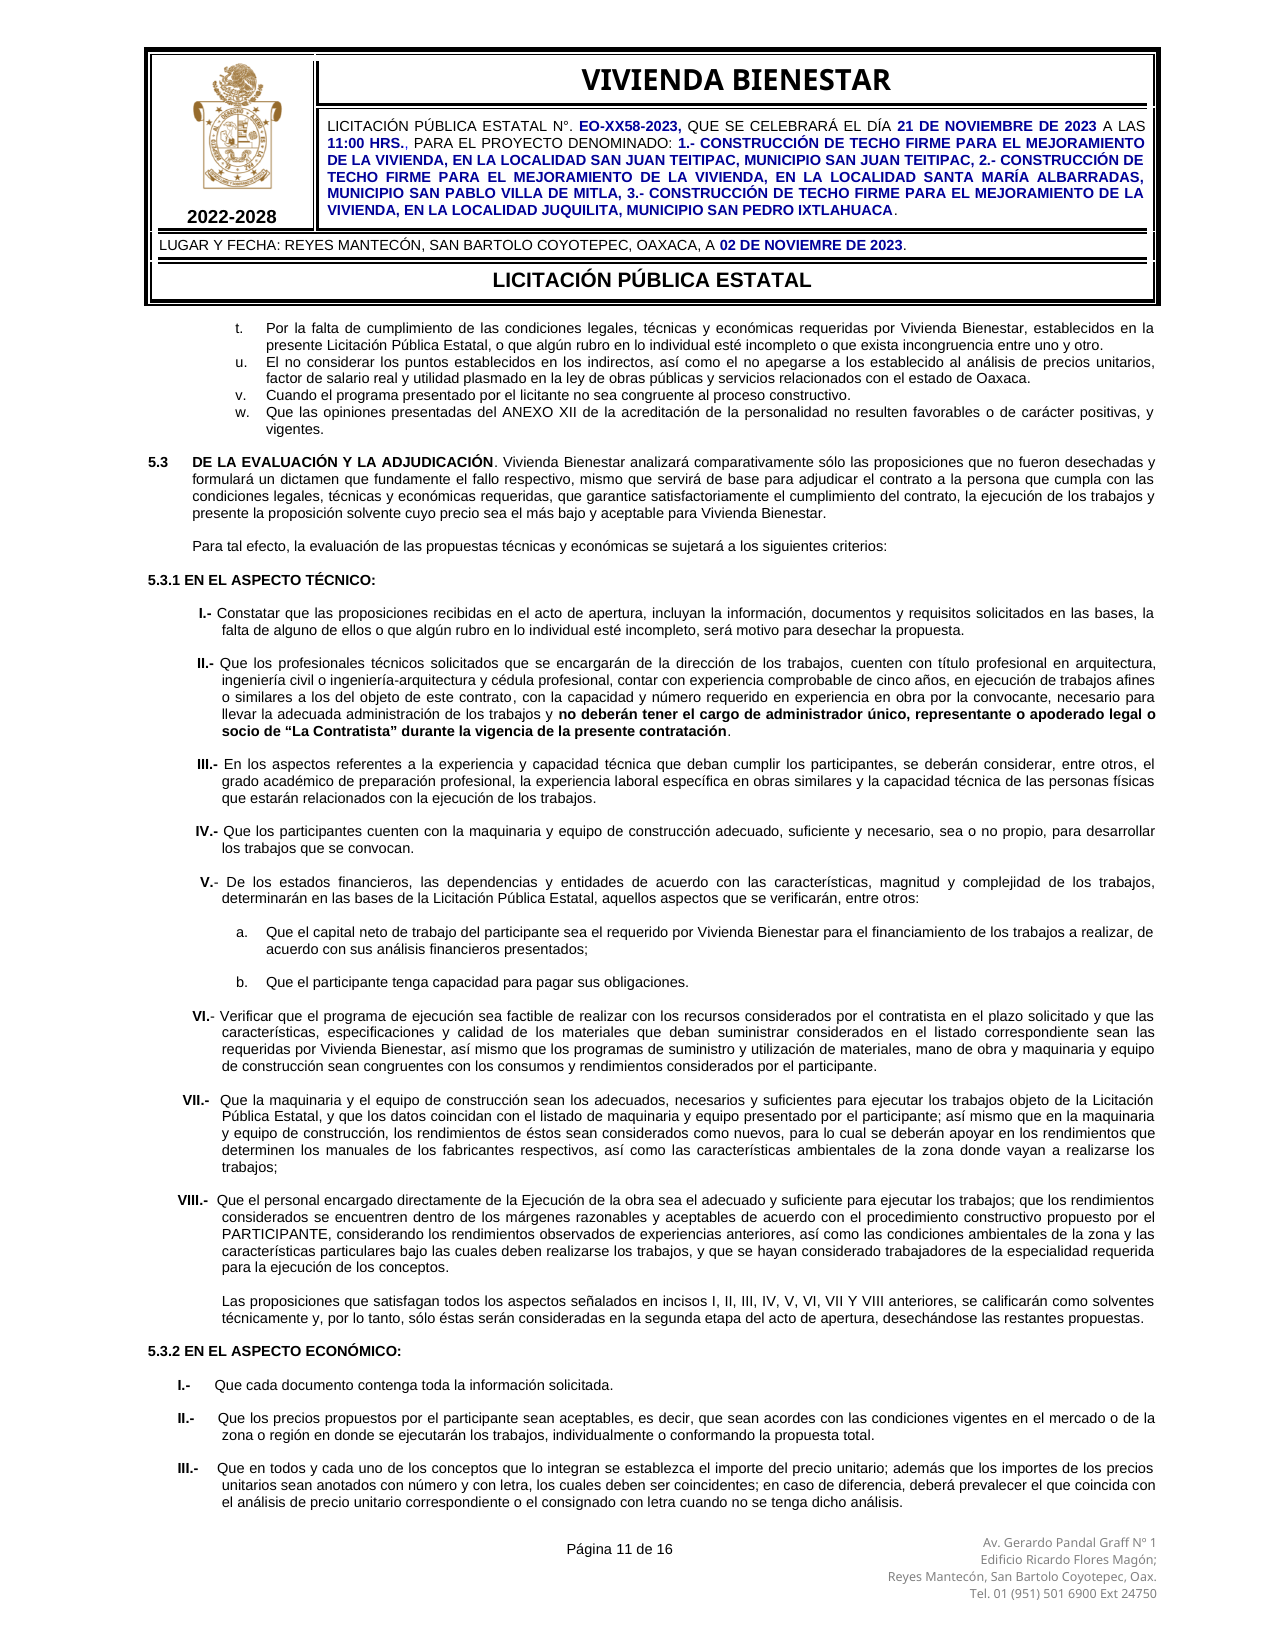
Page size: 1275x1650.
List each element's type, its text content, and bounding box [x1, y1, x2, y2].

list Por la falta de cumplimiento de las condiciones legales, técnicas y económicas requeridas por Vivienda Bienestar, establecidos en la presente Licitación Pública Estatal, o que algún rubro en lo individual esté incompleto o que exista incongruencia entre uno y otro. [235, 320, 1157, 353]
text II.- Que los profesionales técnicos solicitados que se encargarán de la dirección de los trabajos, cuenten con título profesional en arquitectura, ingeniería civil o ingeniería-arquitectura y cédula profesional, contar con experiencia comprobable de cinco años, en ejecución de trabajos afines o similares a los del objeto de este contrato, con la capacidad y número requerido en experiencia en obra por la convocante, necesario para llevar la adecuada administración de los trabajos y no deberán tener el cargo de administrador único, representante o apoderado legal o socio de “La Contratista” durante la vigencia de la presente contratación. [197, 655, 1157, 739]
list Que las opiniones presentadas del ANEXO XII de la acreditación de la personalidad no resulten favorables o de carácter positivas, y vigentes. [235, 404, 1157, 437]
text 5.3.1 EN EL ASPECTO TÉCNICO: [148, 571, 1157, 588]
text III.- En los aspectos referentes a la experiencia y capacidad técnica que deban cumplir los participantes, se deberán considerar, entre otros, el grado académico de preparación profesional, la experiencia laboral específica en obras similares y la capacidad técnica de las personas físicas que estarán relacionados con la ejecución de los trabajos. [197, 756, 1157, 806]
text VIII.- Que el personal encargado directamente de la Ejecución de la obra sea el adecuado y suficiente para ejecutar los trabajos; que los rendimientos considerados se encuentren dentro de los márgenes razonables y aceptables de acuerdo con el procedimiento constructivo propuesto por el PARTICIPANTE, considerando los rendimientos observados de experiencias anteriores, así como las condiciones ambientales de la zona y las características particulares bajo las cuales deben realizarse los trabajos, y que se hayan considerado trabajadores de la especialidad requerida para la ejecución de los conceptos. [177, 1192, 1157, 1276]
text 5.3.2 EN EL ASPECTO ECONÓMICO: [148, 1343, 1157, 1359]
text I.- Constatar que las proposiciones recibidas en el acto de apertura, incluyan la información, documentos y requisitos solicitados en las bases, la falta de alguno de ellos o que algún rubro en lo individual esté incompleto, será motivo para desechar la propuesta. [198, 605, 1157, 638]
text I.- Que cada documento contenga toda la información solicitada. [177, 1376, 1157, 1393]
list DE LA EVALUACIÓN Y LA ADJUDICACIÓN. Vivienda Bienestar analizará comparativamente sólo las proposiciones que no fueron desechadas y formulará un dictamen que fundamente el fallo respectivo, mismo que servirá de base para adjudicar el contrato a la persona que cumpla con las condiciones legales, técnicas y económicas requeridas, que garantice satisfactoriamente el cumplimiento del contrato, la ejecución de los trabajos y presente la proposición solvente cuyo precio sea el más bajo y aceptable para Vivienda Bienestar. [148, 454, 1157, 521]
text VII.- Que la maquinaria y el equipo de construcción sean los adecuados, necesarios y suficientes para ejecutar los trabajos objeto de la Licitación Pública Estatal, y que los datos coincidan con el listado de maquinaria y equipo presentado por el participante; así mismo que en la maquinaria y equipo de construcción, los rendimientos de éstos sean considerados como nuevos, para lo cual se deberán apoyar en los rendimientos que determinen los manuales de los fabricantes respectivos, así como las características ambientales de la zona donde vayan a realizarse los trabajos; [177, 1091, 1157, 1175]
list Cuando el programa presentado por el licitante no sea congruente al proceso constructivo. [235, 387, 1157, 404]
list Que el capital neto de trabajo del participante sea el requerido por Vivienda Bienestar para el financiamiento de los trabajos a realizar, de acuerdo con sus análisis financieros presentados; [236, 923, 1157, 957]
text II.- Que los precios propuestos por el participante sean aceptables, es decir, que sean acordes con las condiciones vigentes en el mercado o de la zona o región en donde se ejecutarán los trabajos, individualmente o conformando la propuesta total. [177, 1410, 1157, 1443]
text V.- De los estados financieros, las dependencias y entidades de acuerdo con las características, magnitud y complejidad de los trabajos, determinarán en las bases de la Licitación Pública Estatal, aquellos aspectos que se verificarán, entre otros: [200, 873, 1157, 907]
text VI.- Verificar que el programa de ejecución sea factible de realizar con los recursos considerados por el contratista en el plazo solicitado y que las características, especificaciones y calidad de los materiales que deban suministrar considerados en el listado correspondiente sean las requeridas por Vivienda Bienestar, así mismo que los programas de suministro y utilización de materiales, mano de obra y maquinaria y equipo de construcción sean congruentes con los consumos y rendimientos considerados por el participante. [192, 1007, 1157, 1074]
text IV.- Que los participantes cuenten con la maquinaria y equipo de construcción adecuado, suficiente y necesario, sea o no propio, para desarrollar los trabajos que se convocan. [195, 823, 1157, 856]
text Para tal efecto, la evaluación de las propuestas técnicas y económicas se sujetará a los siguientes criterios: [192, 538, 1157, 554]
list Que el participante tenga capacidad para pagar sus obligaciones. [236, 974, 1157, 991]
text III.- Que en todos y cada uno de los conceptos que lo integran se establezca el importe del precio unitario; además que los importes de los precios unitarios sean anotados con número y con letra, los cuales deben ser coincidentes; en caso de diferencia, deberá prevalecer el que coincida con el análisis de precio unitario correspondiente o el consignado con letra cuando no se tenga dicho análisis. [177, 1460, 1157, 1511]
text Las proposiciones que satisfagan todos los aspectos señalados en incisos I, II, III, IV, V, VI, VII Y VIII anteriores, se calificarán como solventes técnicamente y, por lo tanto, sólo éstas serán consideradas en la segunda etapa del acto de apertura, desechándose las restantes propuestas. [222, 1292, 1157, 1326]
list El no considerar los puntos establecidos en los indirectos, así como el no apegarse a los establecido al análisis de precios unitarios, factor de salario real y utilidad plasmado en la ley de obras públicas y servicios relacionados con el estado de Oaxaca. [235, 353, 1157, 387]
picture [187, 59, 285, 188]
